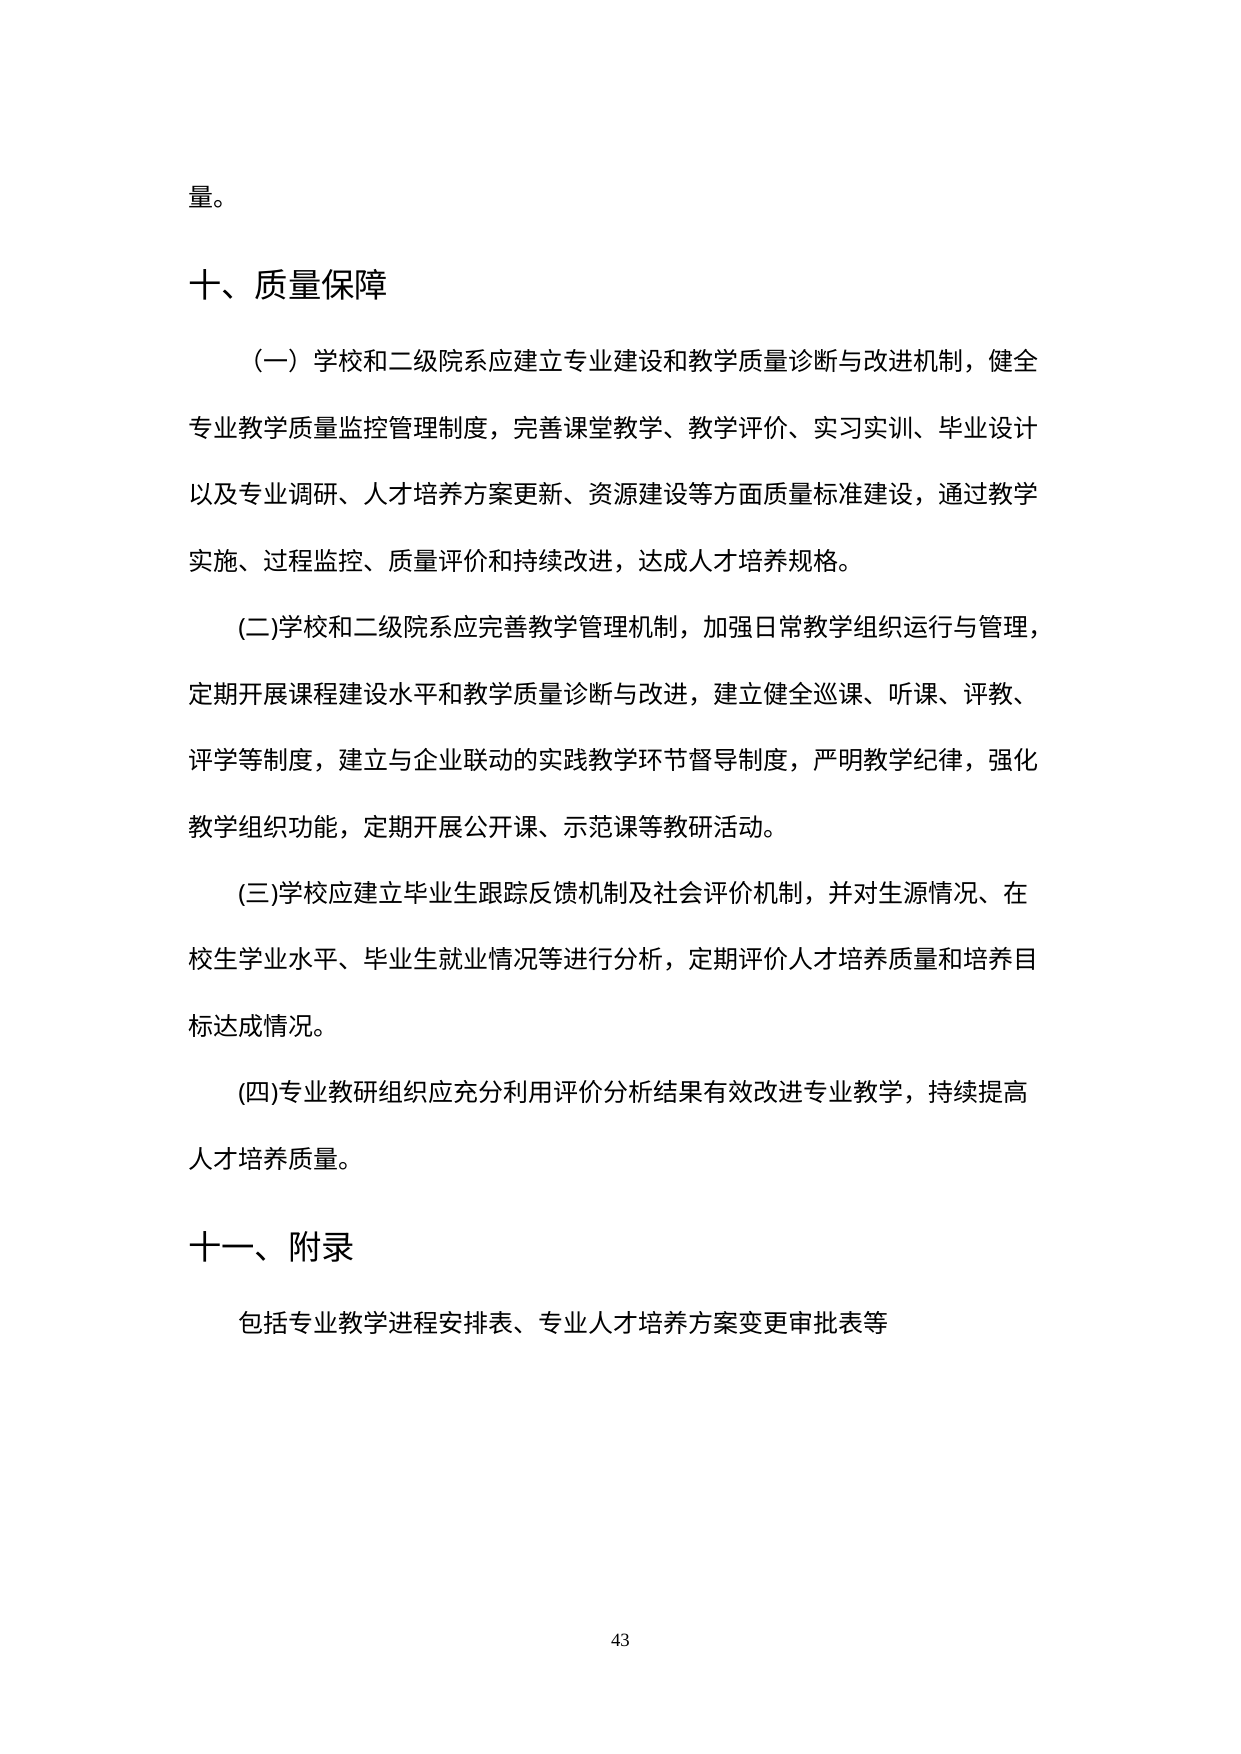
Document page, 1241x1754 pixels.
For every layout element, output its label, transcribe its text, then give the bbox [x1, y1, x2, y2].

text (三)学校应建立毕业生跟踪反馈机制及社会评价机制，并对生源情况、在校生学业水平、毕业生就业情况等进行分析，定期评价人才培养质量和培养目标达成情况。 [188, 858, 1052, 1058]
text 十一、附录 [188, 1211, 1052, 1278]
text （一）学校和二级院系应建立专业建设和教学质量诊断与改进机制，健全专业教学质量监控管理制度，完善课堂教学、教学评价、实习实训、毕业设计以及专业调研、人才培养方案更新、资源建设等方面质量标准建设，通过教学实施、过程监控、质量评价和持续改进，达成人才培养规格。 [188, 327, 1052, 592]
text (二)学校和二级院系应完善教学管理机制，加强日常教学组织运行与管理，定期开展课程建设水平和教学质量诊断与改进，建立健全巡课、听课、评教、评学等制度，建立与企业联动的实践教学环节督导制度，严明教学纪律，强化教学组织功能，定期开展公开课、示范课等教研活动。 [188, 592, 1052, 858]
text (四)专业教研组织应充分利用评价分析结果有效改进专业教学，持续提高人才培养质量。 [188, 1058, 1052, 1191]
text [188, 162, 1052, 229]
text 包括专业教学进程安排表、专业人才培养方案变更审批表等 [188, 1288, 1052, 1355]
text 十、质量保障 [188, 250, 1052, 316]
